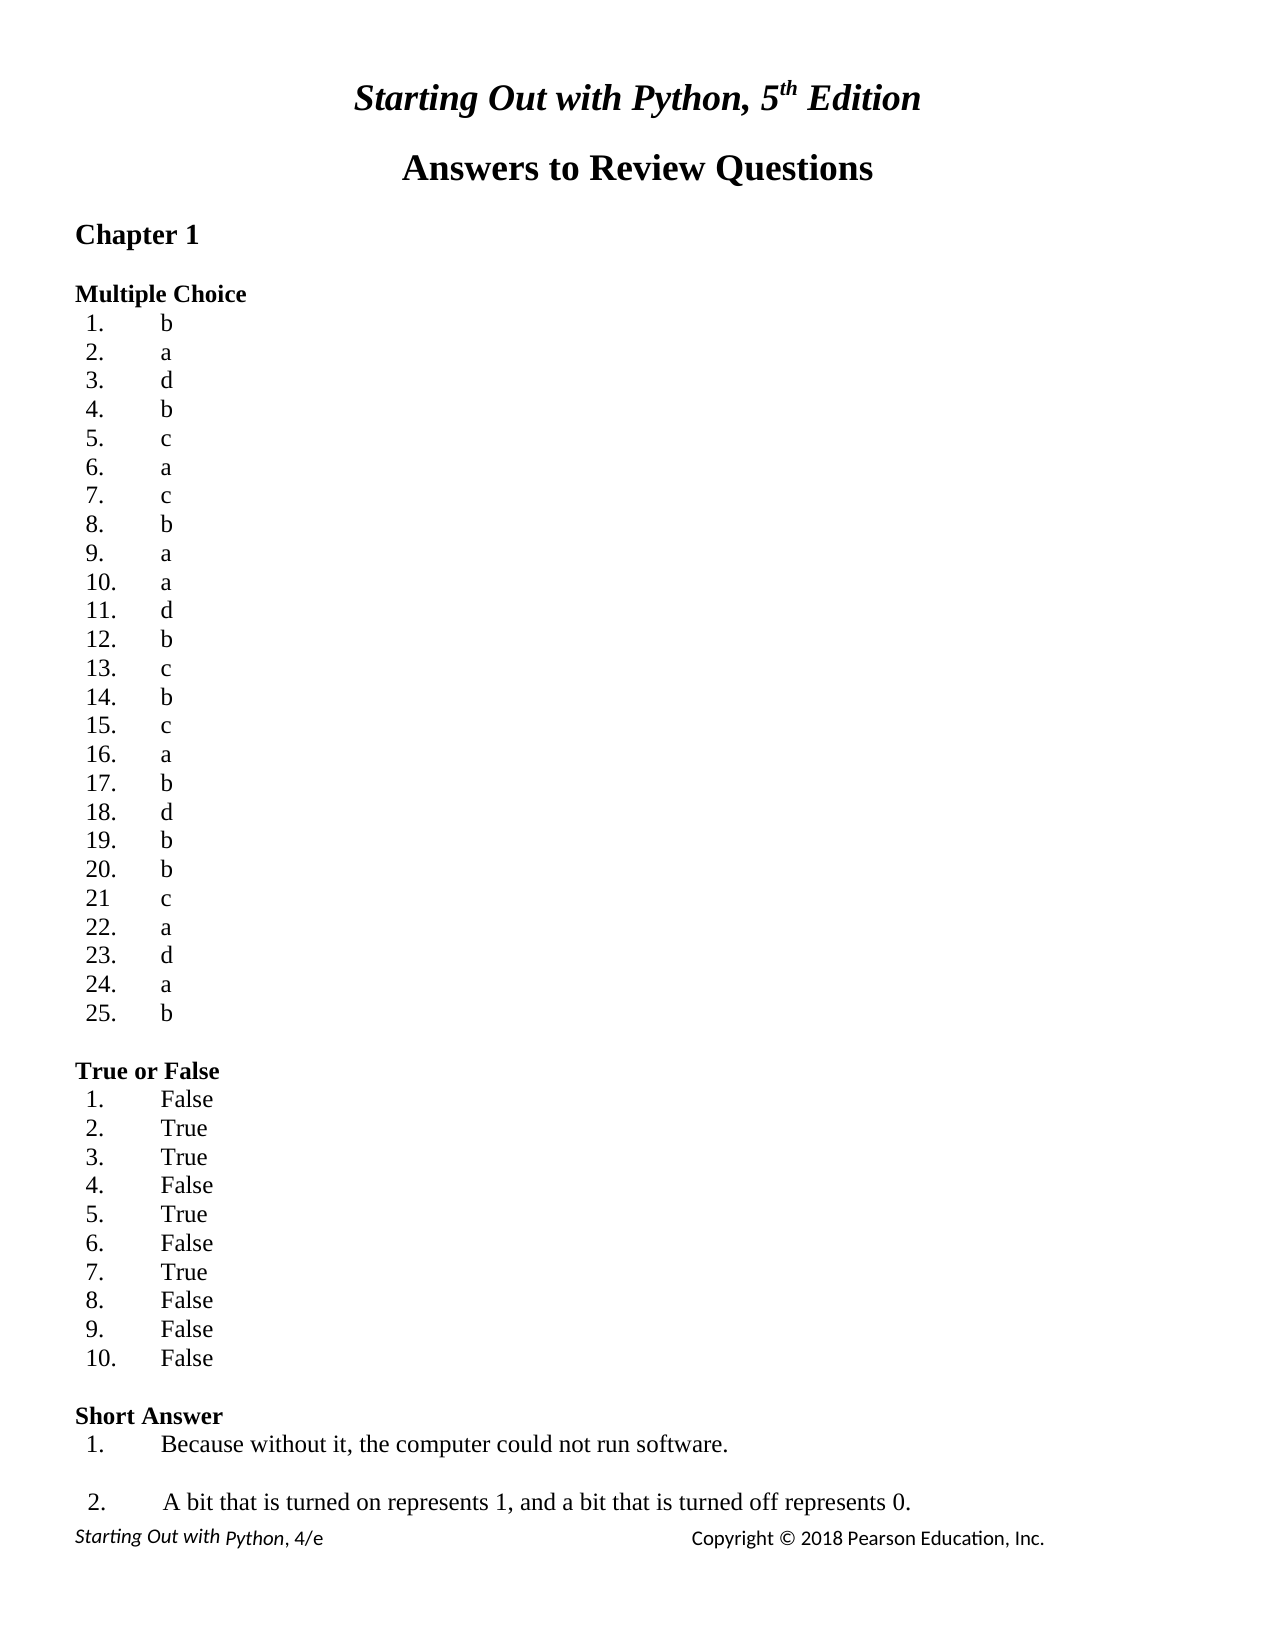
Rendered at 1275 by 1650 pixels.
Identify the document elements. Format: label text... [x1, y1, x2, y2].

text 25. b [85, 998, 1200, 1027]
text 3. True [85, 1142, 1200, 1171]
text 5. c [85, 423, 1200, 452]
text 4. False [85, 1171, 1200, 1199]
text 3. d [85, 366, 1200, 394]
text 10. a [85, 567, 1200, 596]
text 4. b [85, 394, 1200, 423]
text 12. b [85, 624, 1200, 653]
text 19. b [85, 826, 1200, 854]
text 6. a [85, 452, 1200, 481]
text 23. d [85, 941, 1200, 969]
text 5. True [85, 1199, 1200, 1228]
text 22. a [85, 912, 1200, 941]
text 9. a [85, 538, 1200, 567]
text 24. a [85, 969, 1200, 998]
text Short Answer [75, 1401, 1200, 1429]
text Multiple Choice [75, 279, 1200, 308]
text 2. A bit that is turned on represents 1, and a bit that is turned off represents 0. [87, 1487, 1200, 1516]
text Starting Out with Python, 5th Edition [75, 75, 1200, 118]
text 2. True [85, 1113, 1200, 1142]
text 1. False [85, 1084, 1200, 1113]
text Chapter 1 [75, 217, 1200, 251]
text 15. c [85, 711, 1200, 739]
text 21 c [85, 883, 1200, 912]
text 14. b [85, 682, 1200, 711]
text True or False [75, 1056, 1200, 1084]
text 20. b [85, 854, 1200, 883]
text 9. False [85, 1314, 1200, 1343]
text 2. a [85, 337, 1200, 366]
text 10. False [85, 1343, 1200, 1372]
text 7. True [85, 1257, 1200, 1286]
text 7. c [85, 481, 1200, 509]
text 17. b [85, 768, 1200, 797]
text 13. c [85, 653, 1200, 682]
text 6. False [85, 1228, 1200, 1257]
text 1. b [85, 308, 1200, 337]
text 16. a [85, 739, 1200, 768]
text 18. d [85, 797, 1200, 826]
text 8. b [85, 509, 1200, 538]
text 11. d [85, 596, 1200, 624]
text 1. Because without it, the computer could not run software. [86, 1429, 1200, 1458]
text Answers to Review Questions [294, 145, 980, 188]
text 8. False [85, 1286, 1200, 1314]
